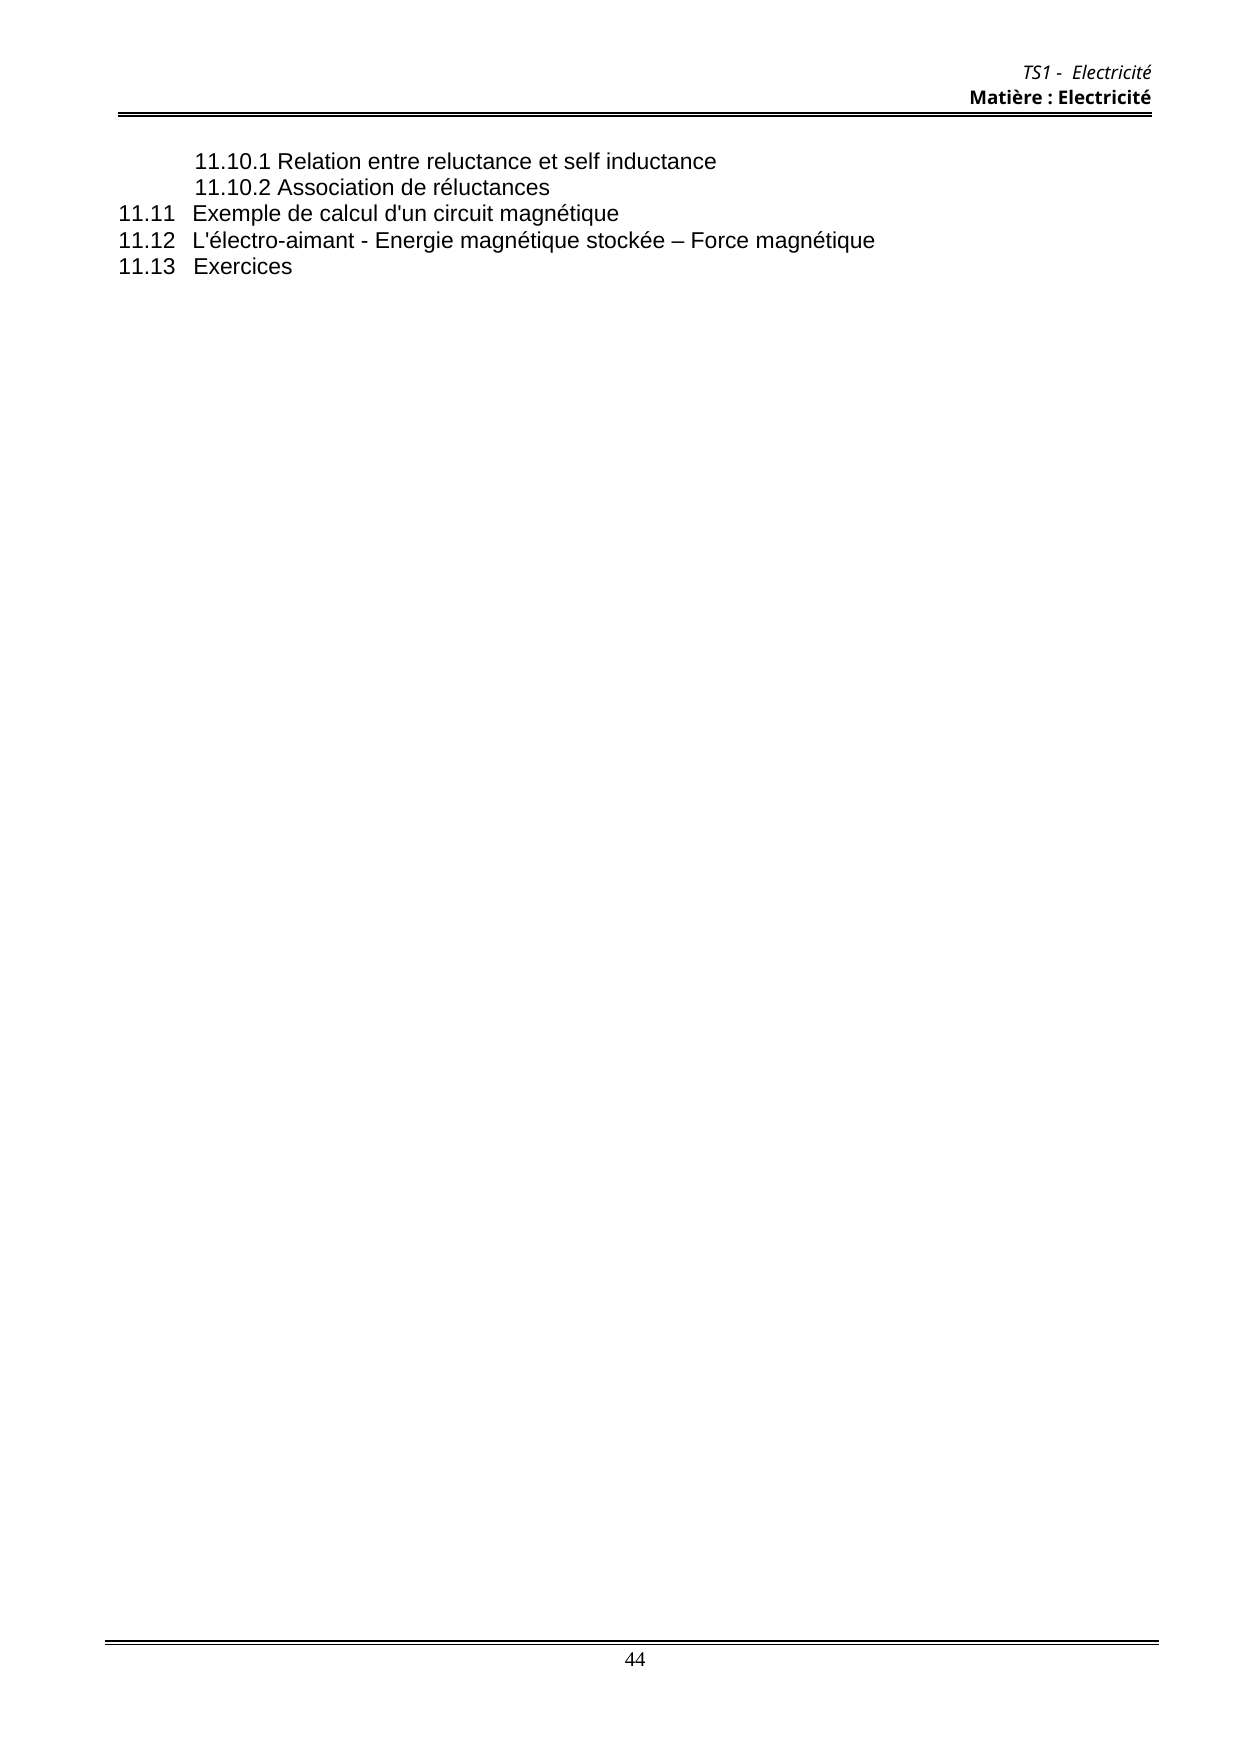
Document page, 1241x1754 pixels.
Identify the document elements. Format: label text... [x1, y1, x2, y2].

text 11.10.2 Association de réluctances [118, 174, 1152, 200]
text 11.12 L'électro-aimant - Energie magnétique stockée – Force magnétique [118, 227, 1152, 253]
text 11.11 Exemple de calcul d'un circuit magnétique [118, 200, 1152, 227]
text 11.10.1 Relation entre reluctance et self inductance [118, 148, 1152, 174]
text 11.13 Exercices [118, 253, 1152, 279]
